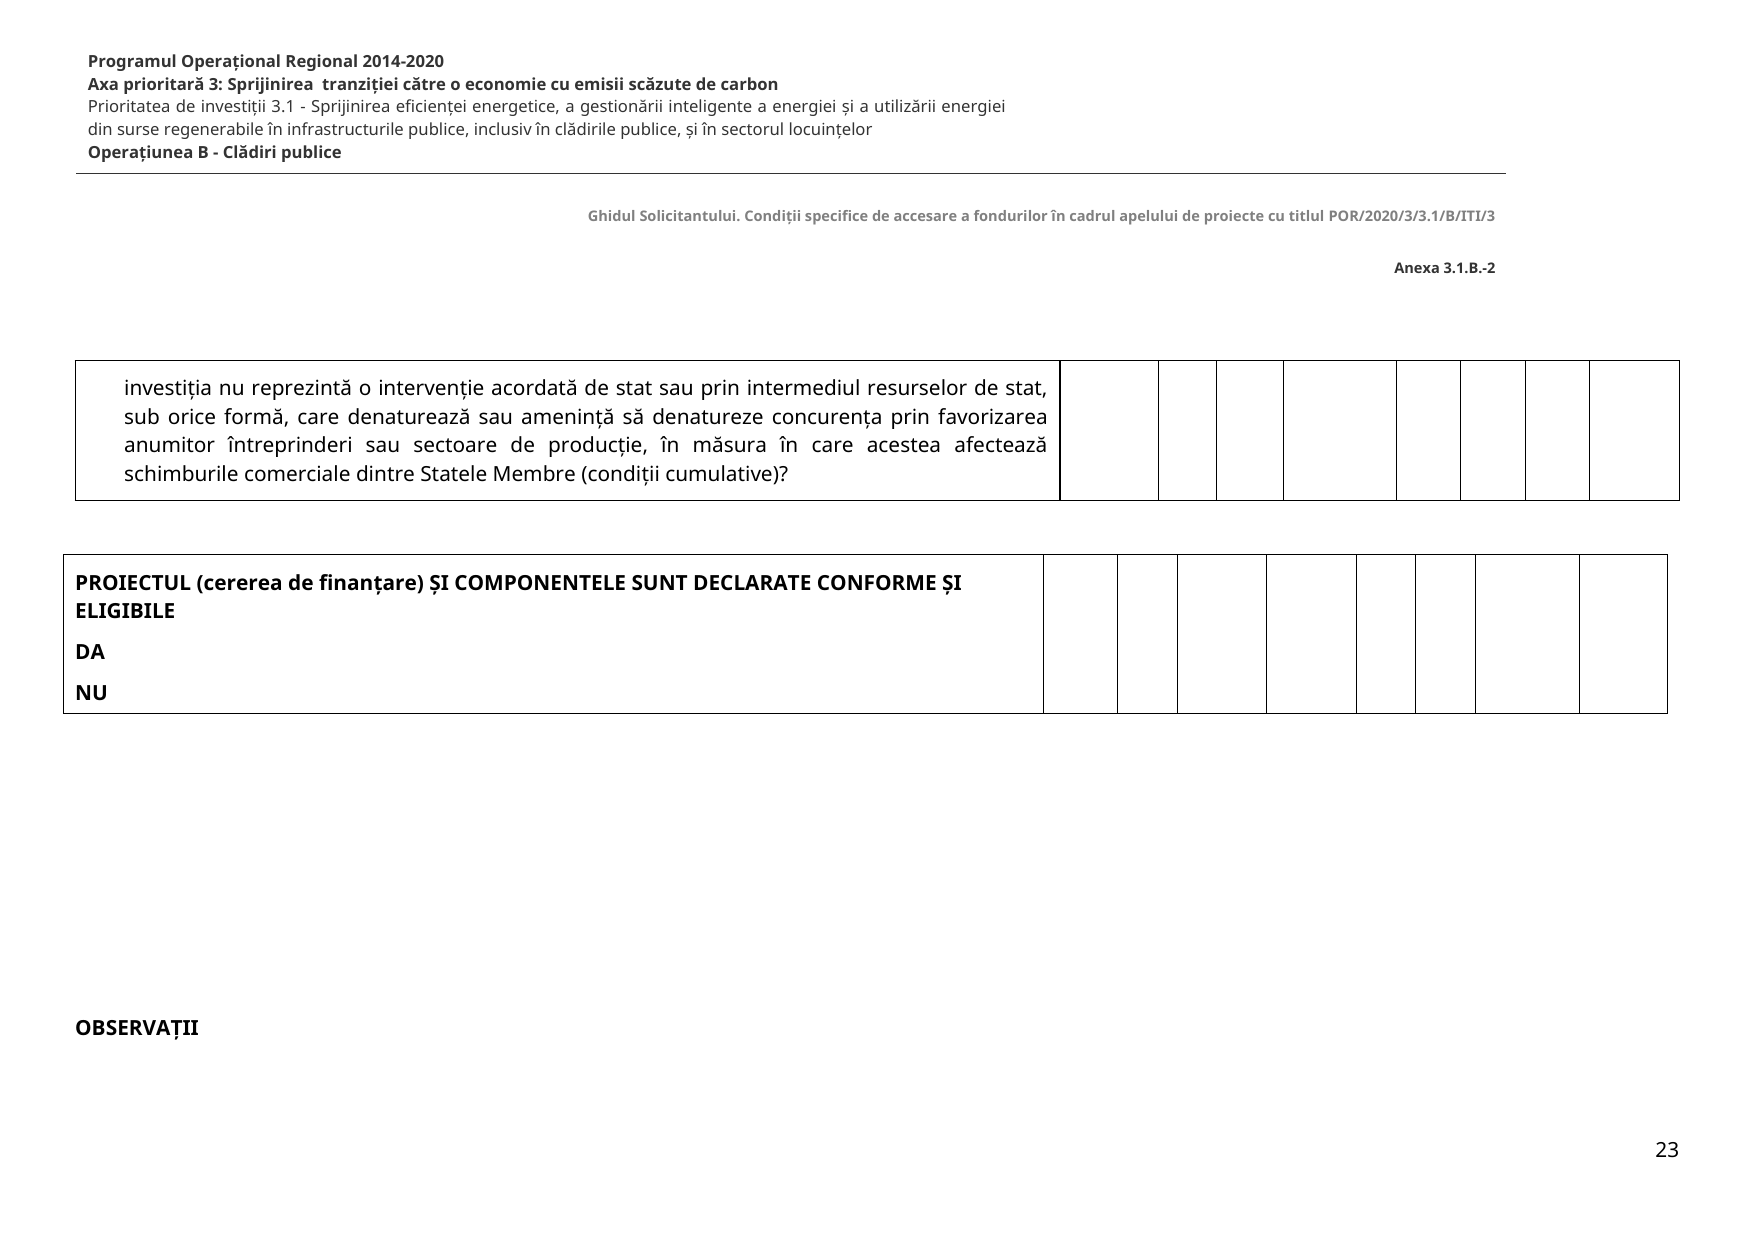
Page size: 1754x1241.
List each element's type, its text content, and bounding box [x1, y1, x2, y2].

table_cell [1284, 361, 1396, 500]
text OBSERVAȚII [75, 1013, 1679, 1041]
table_header [1044, 555, 1117, 713]
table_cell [76, 361, 1059, 500]
table_cell [1217, 361, 1283, 500]
table_header [1580, 555, 1667, 713]
table_header [1118, 555, 1177, 713]
table_cell [1061, 361, 1158, 500]
table_header [1267, 555, 1356, 713]
table_header PROIECTUL (cererea de finanțare) ȘI COMPONENTELE SUNT DECLARATE CONFORME ȘI ELIGIBILE DA NU [64, 555, 1043, 713]
table_cell [1461, 361, 1525, 500]
table_cell [1526, 361, 1589, 500]
table_header [1357, 555, 1415, 713]
table_cell [1590, 361, 1679, 500]
table_header [1476, 555, 1579, 713]
table_cell [1159, 361, 1216, 500]
table_header [1416, 555, 1475, 713]
table_cell [1397, 361, 1460, 500]
table_header [1178, 555, 1266, 713]
